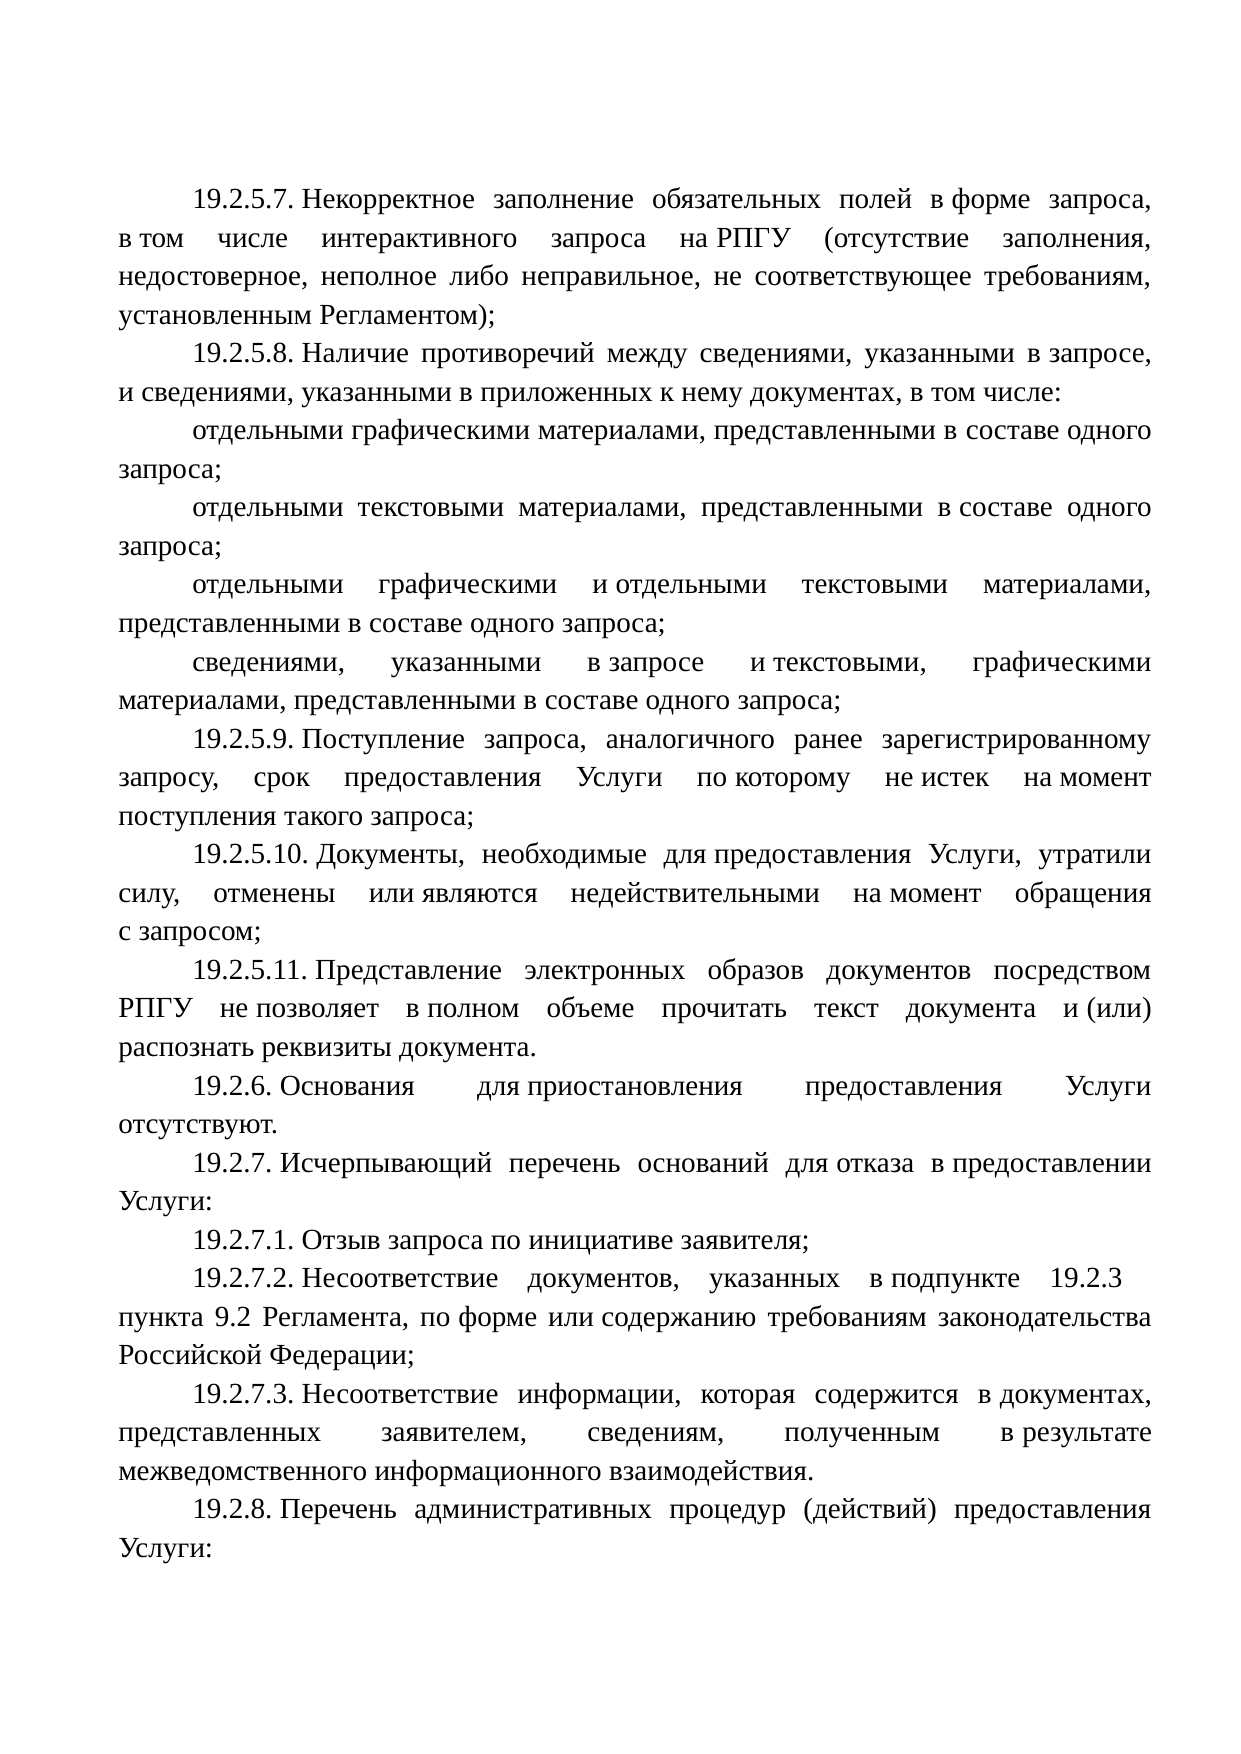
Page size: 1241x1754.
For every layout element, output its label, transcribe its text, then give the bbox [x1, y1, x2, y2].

text 19.2.7.2. Несоответствие документов, указанных в подпункте 19.2.3 пункта 9.2 Регламента, по форме или содержанию требованиям законодательства Российской Федерации; [118, 1260, 1152, 1371]
text 19.2.7.3. Несоответствие информации, которая содержится в документах, представленных заявителем, сведениям, полученным в результате межведомственного информационного взаимодействия. [118, 1376, 1152, 1487]
text 19.2.5.7. Некорректное заполнение обязательных полей в форме запроса, в том числе интерактивного запроса на РПГУ (отсутствие заполнения, недостоверное, неполное либо неправильное, не соответствующее требованиям, установленным Регламентом); [118, 181, 1152, 330]
text отдельными текстовыми материалами, представленными в составе одного запроса; [118, 489, 1152, 562]
text 19.2.6. Основания для приостановления предоставления Услуги отсутствуют. [118, 1068, 1152, 1140]
text отдельными графическими и отдельными текстовыми материалами, представленными в составе одного запроса; [118, 567, 1152, 639]
text 19.2.7.1. Отзыв запроса по инициативе заявителя; [118, 1222, 1152, 1255]
text 19.2.5.8. Наличие противоречий между сведениями, указанными в запросе, и сведениями, указанными в приложенных к нему документах, в том числе: [118, 335, 1152, 407]
text 19.2.5.11. Представление электронных образов документов посредством РПГУ не позволяет в полном объеме прочитать текст документа и (или) распознать реквизиты документа. [118, 952, 1152, 1063]
text 19.2.5.10. Документы, необходимые для предоставления Услуги, утратили силу, отменены или являются недействительными на момент обращения с запросом; [118, 836, 1152, 947]
text 19.2.5.9. Поступление запроса, аналогичного ранее зарегистрированному запросу, срок предоставления Услуги по которому не истек на момент поступления такого запроса; [118, 721, 1152, 831]
text 19.2.7. Исчерпывающий перечень оснований для отказа в предоставлении Услуги: [118, 1145, 1152, 1217]
text 19.2.8. Перечень административных процедур (действий) предоставления Услуги: [118, 1492, 1152, 1564]
text сведениями, указанными в запросе и текстовыми, графическими материалами, представленными в составе одного запроса; [118, 644, 1152, 716]
text отдельными графическими материалами, представленными в составе одного запроса; [118, 412, 1152, 484]
